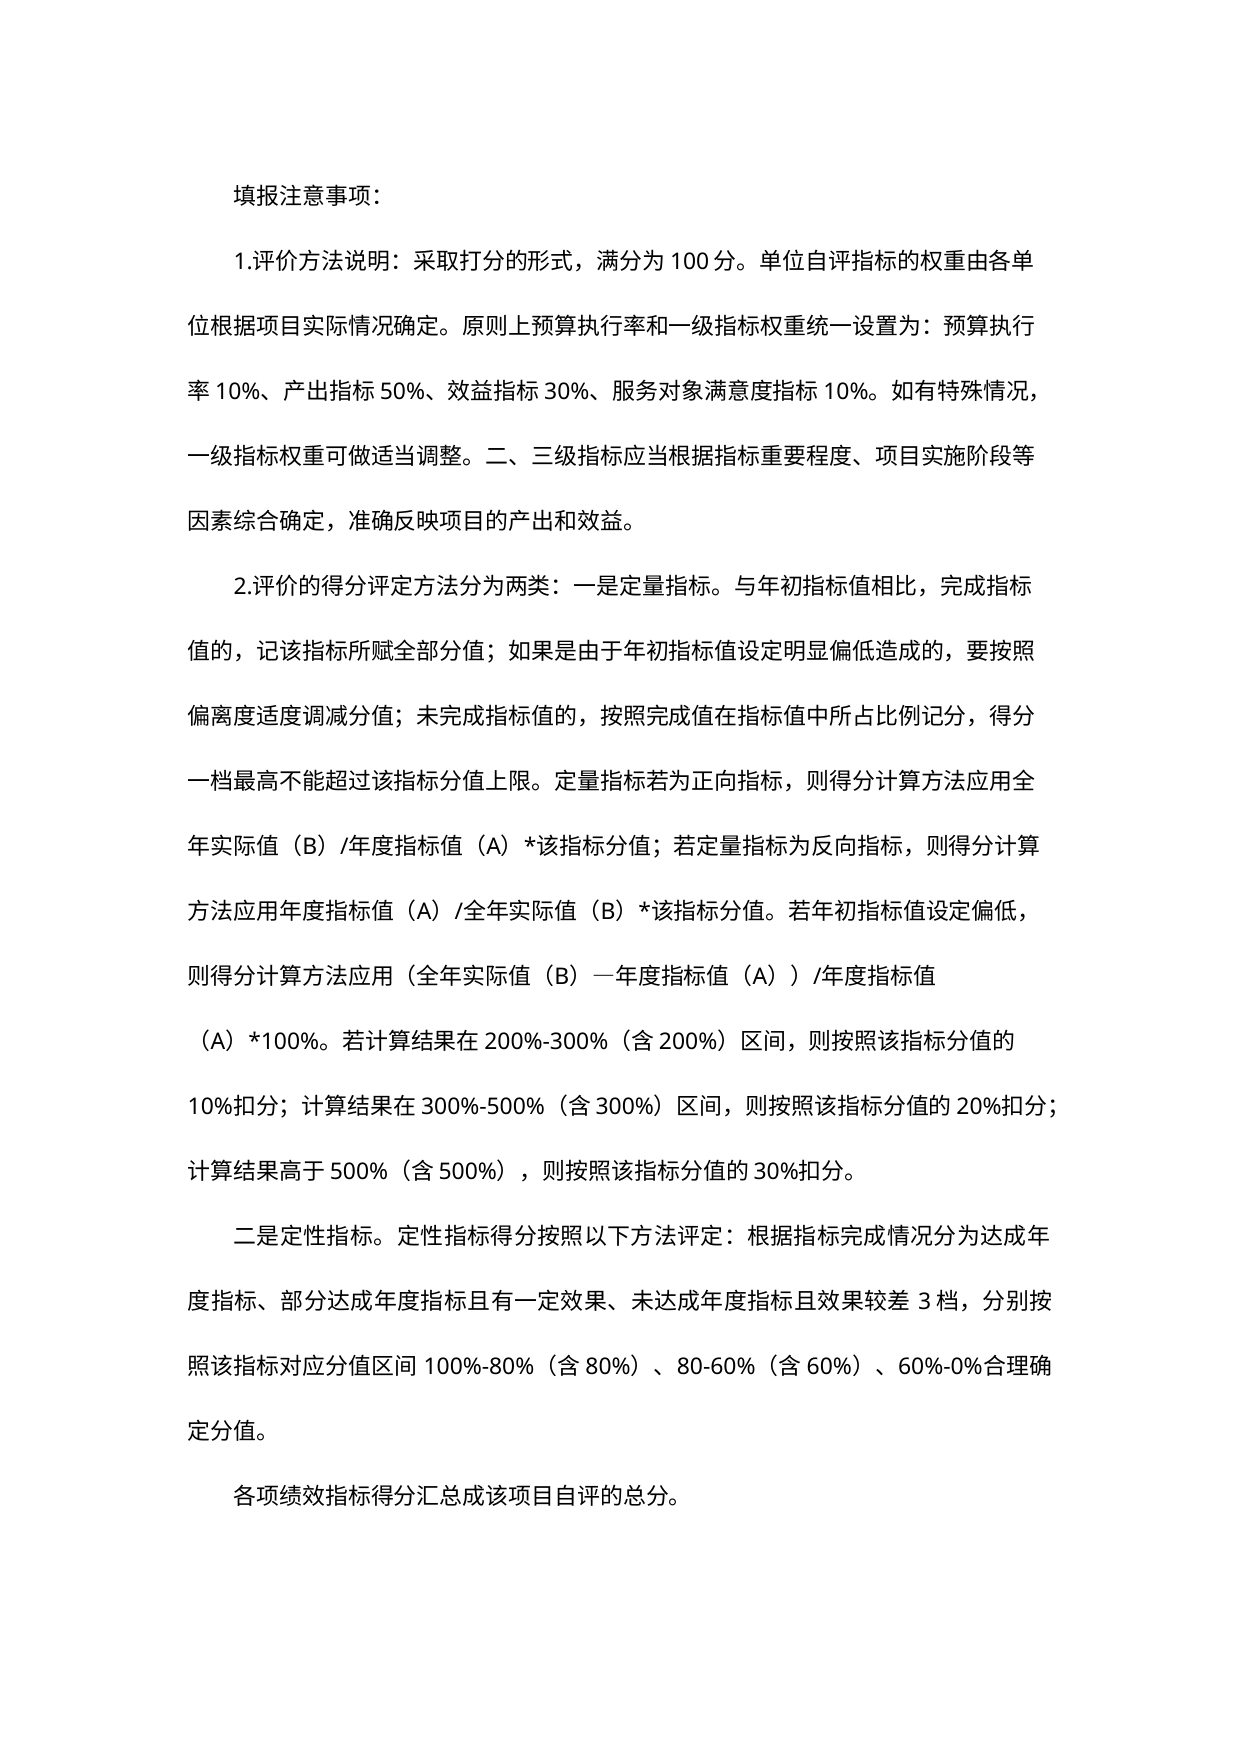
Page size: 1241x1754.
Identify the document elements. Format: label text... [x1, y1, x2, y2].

text 填报注意事项： [187, 162, 1053, 227]
text 1.评价方法说明：采取打分的形式，满分为100分。单位自评指标的权重由各单位根据项目实际情况确定。原则上预算执行率和一级指标权重统一设置为：预算执行率10%、产出指标50%、效益指标30%、服务对象满意度指标10%。如有特殊情况，一级指标权重可做适当调整。二、三级指标应当根据指标重要程度、项目实施阶段等因素综合确定，准确反映项目的产出和效益。 [187, 227, 1053, 552]
text 各项绩效指标得分汇总成该项目自评的总分。 [187, 1462, 1053, 1527]
text 二是定性指标。定性指标得分按照以下方法评定：根据指标完成情况分为达成年度指标、部分达成年度指标且有一定效果、未达成年度指标且效果较差3档，分别按照该指标对应分值区间100%-80%（含80%）、80-60%（含60%）、60%-0%合理确定分值。 [187, 1202, 1053, 1462]
list 2.评价的得分评定方法分为两类：一是定量指标。与年初指标值相比，完成指标值的，记该指标所赋全部分值；如果是由于年初指标值设定明显偏低造成的，要按照偏离度适度调减分值；未完成指标值的，按照完成值在指标值中所占比例记分，得分一档最高不能超过该指标分值上限。定量指标若为正向指标，则得分计算方法应用全年实际值（B）/年度指标值（A）*该指标分值；若定量指标为反向指标，则得分计算方法应用年度指标值（A）/全年实际值（B）*该指标分值。若年初指标值设定偏低，则得分计算方法应用（全年实际值（B）—年度指标值（A））/年度指标值（A）*100%。若计算结果在200%-300%（含200%）区间，则按照该指标分值的10%扣分；计算结果在300%-500%（含300%）区间，则按照该指标分值的20%扣分；计算结果高于500%（含500%），则按照该指标分值的30%扣分。 [187, 552, 1053, 1202]
